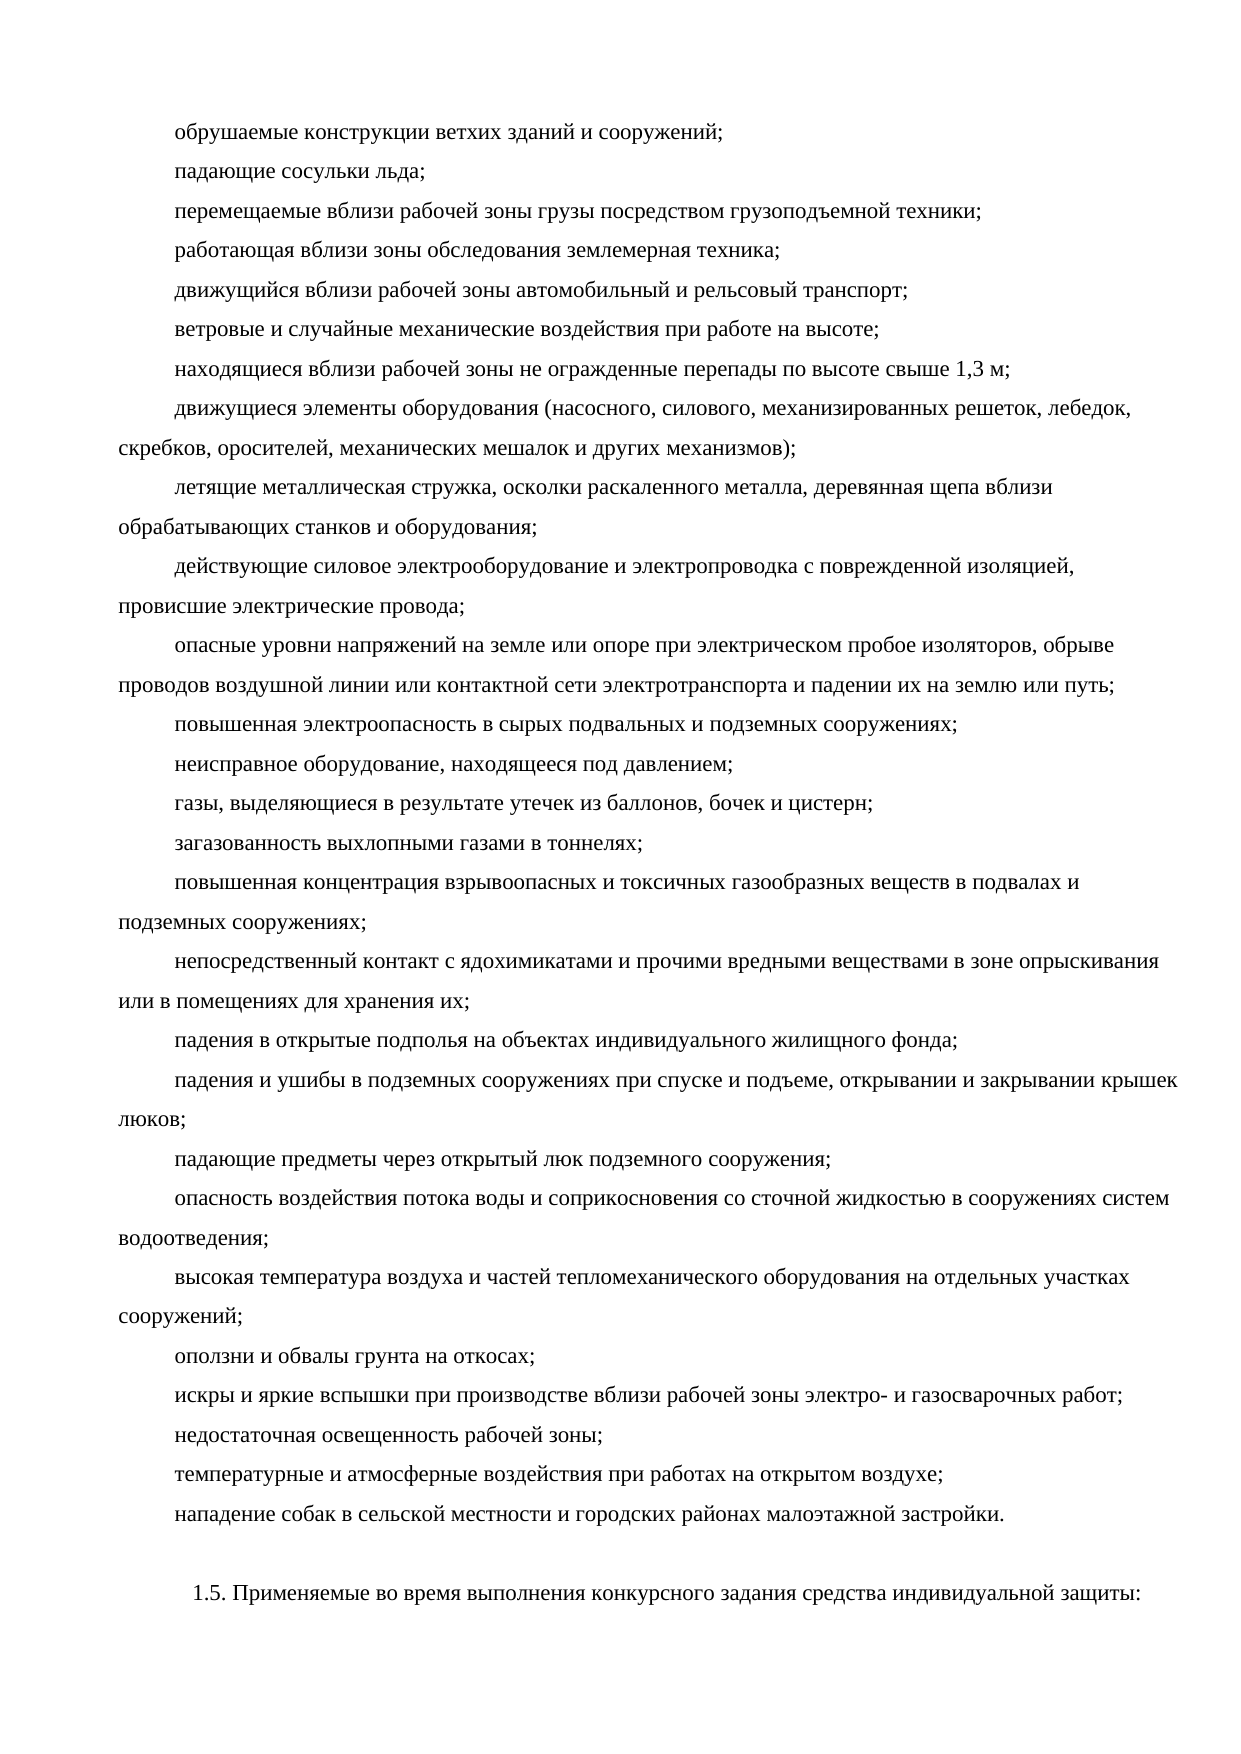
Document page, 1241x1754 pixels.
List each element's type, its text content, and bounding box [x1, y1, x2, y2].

text действующие силовое электрооборудование и электропроводка с поврежденной изоляцией, провисшие электрические провода; [118, 552, 1181, 618]
text повышенная концентрация взрывоопасных и токсичных газообразных веществ в подвалах и подземных сооружениях; [118, 868, 1181, 934]
text падения в открытые подполья на объектах индивидуального жилищного фонда; [118, 1026, 1181, 1052]
text недостаточная освещенность рабочей зоны; [118, 1421, 1181, 1447]
text перемещаемые вблизи рабочей зоны грузы посредством грузоподъемной техники; [118, 197, 1181, 223]
text высокая температура воздуха и частей тепломеханического оборудования на отдельных участках сооружений; [118, 1263, 1181, 1329]
text оползни и обвалы грунта на откосах; [118, 1342, 1181, 1368]
text обрушаемые конструкции ветхих зданий и сооружений; [118, 118, 1181, 144]
text ветровые и случайные механические воздействия при работе на высоте; [118, 316, 1181, 342]
text газы, выделяющиеся в результате утечек из баллонов, бочек и цистерн; [118, 789, 1181, 816]
text движущиеся элементы оборудования (насосного, силового, механизированных решеток, лебедок, скребков, оросителей, механических мешалок и других механизмов); [118, 394, 1181, 460]
text падающие сосульки льда; [118, 158, 1181, 184]
text 1.5. Применяемые во время выполнения конкурсного задания средства индивидуальной защиты: [118, 1579, 1181, 1605]
text находящиеся вблизи рабочей зоны не огражденные перепады по высоте свыше 1,3 м; [118, 355, 1181, 381]
text движущийся вблизи рабочей зоны автомобильный и рельсовый транспорт; [118, 276, 1181, 302]
text непосредственный контакт с ядохимикатами и прочими вредными веществами в зоне опрыскивания или в помещениях для хранения их; [118, 947, 1181, 1013]
text работающая вблизи зоны обследования землемерная техника; [118, 237, 1181, 263]
text летящие металлическая стружка, осколки раскаленного металла, деревянная щепа вблизи обрабатывающих станков и оборудования; [118, 473, 1181, 539]
text повышенная электроопасность в сырых подвальных и подземных сооружениях; [118, 710, 1181, 737]
text падения и ушибы в подземных сооружениях при спуске и подъеме, открывании и закрывании крышек люков; [118, 1066, 1181, 1131]
text опасность воздействия потока воды и соприкосновения со сточной жидкостью в сооружениях систем водоотведения; [118, 1184, 1181, 1250]
text загазованность выхлопными газами в тоннелях; [118, 829, 1181, 855]
text падающие предметы через открытый люк подземного сооружения; [118, 1144, 1181, 1171]
text опасные уровни напряжений на земле или опоре при электрическом пробое изоляторов, обрыве проводов воздушной линии или контактной сети электротранспорта и падении их на землю или путь; [118, 631, 1181, 697]
text нападение собак в сельской местности и городских районах малоэтажной застройки. [118, 1500, 1181, 1526]
text неисправное оборудование, находящееся под давлением; [118, 750, 1181, 776]
text температурные и атмосферные воздействия при работах на открытом воздухе; [118, 1460, 1181, 1487]
text искры и яркие вспышки при производстве вблизи рабочей зоны электро- и газосварочных работ; [118, 1381, 1181, 1408]
